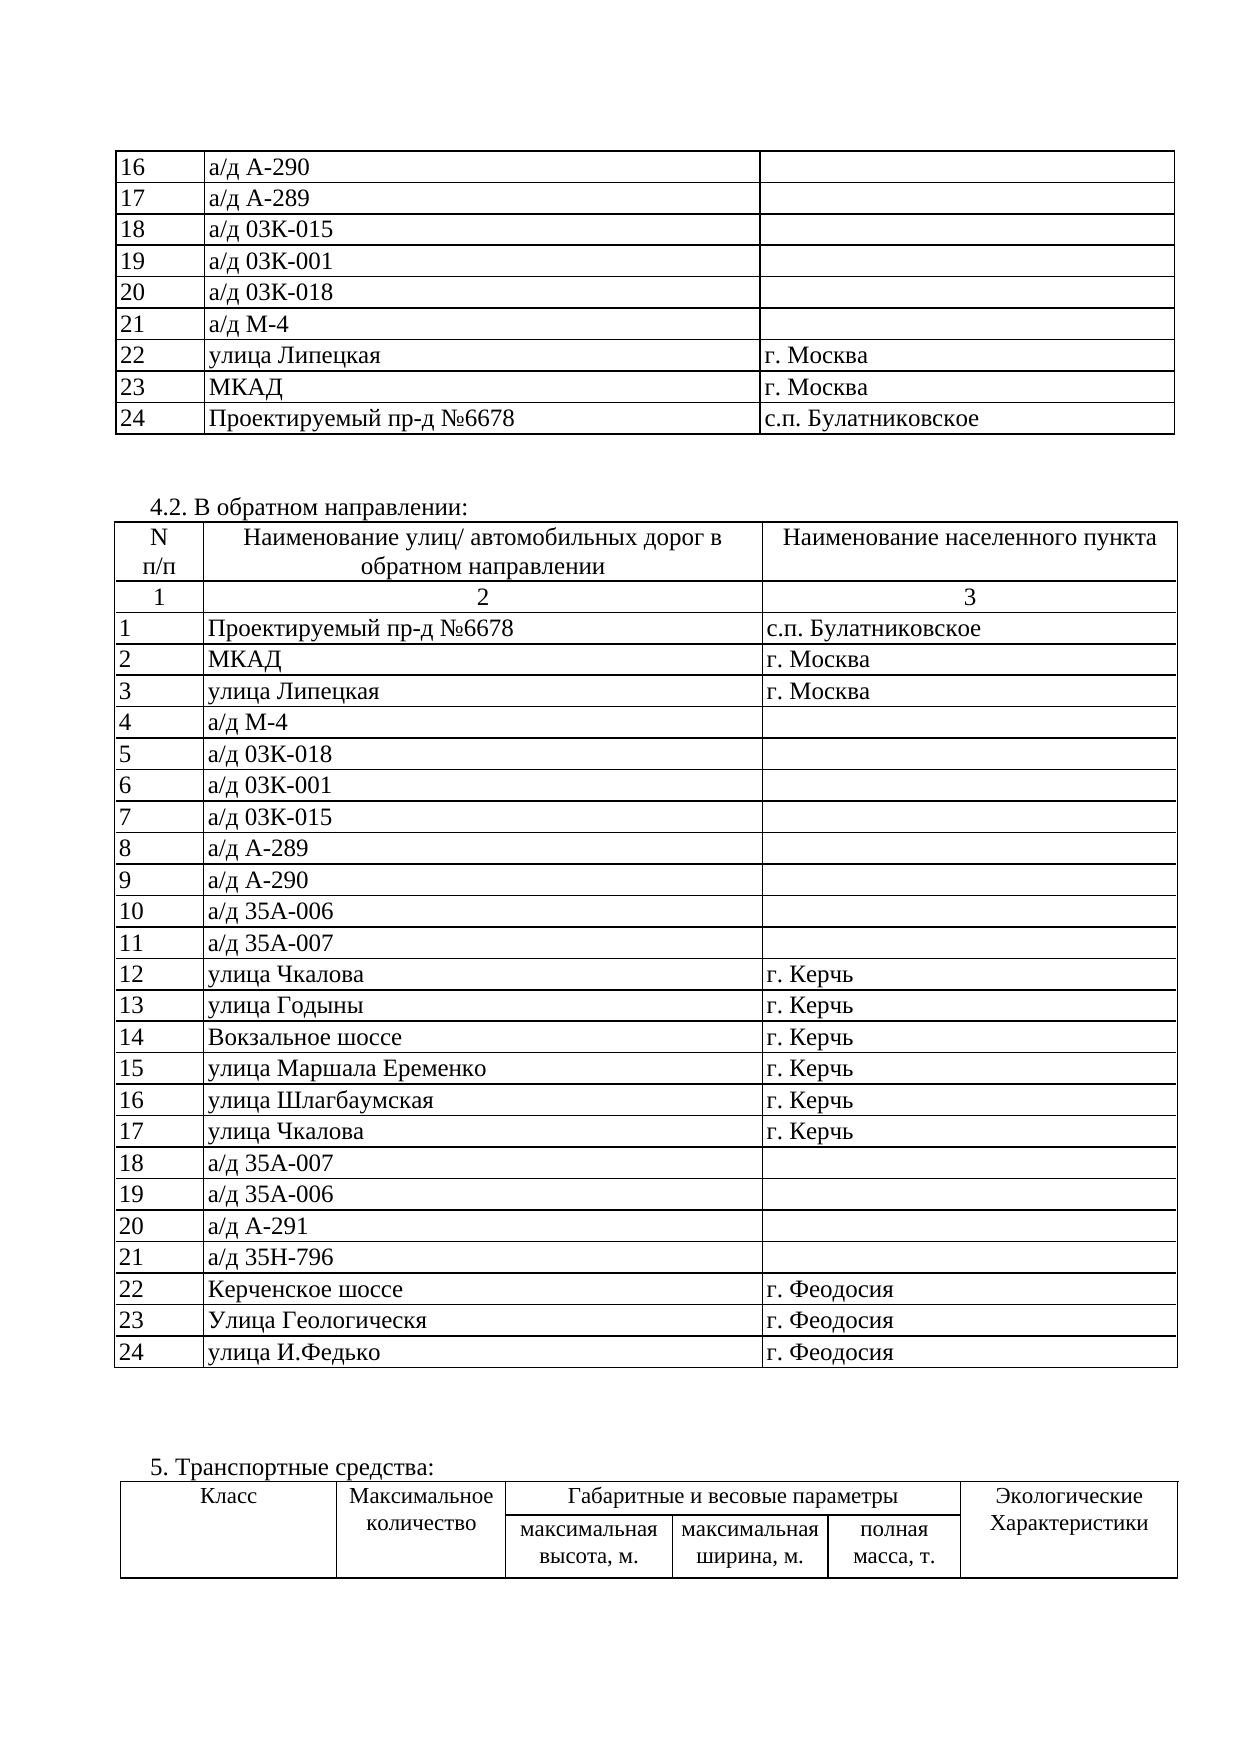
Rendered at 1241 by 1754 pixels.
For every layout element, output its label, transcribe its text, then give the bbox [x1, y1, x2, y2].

table_cell г. Москва [761, 340, 1174, 370]
table_cell 14 [115, 1021, 203, 1052]
table_cell Проектируемый пр-д №6678 [205, 403, 759, 433]
text 4.2. В обратном направлении: [150, 492, 1090, 521]
table_cell 7 [115, 801, 203, 832]
table_cell максимальная высота, м. [506, 1516, 672, 1577]
table_cell г. Керчь [763, 1020, 1177, 1052]
table_cell а/д 03К-015 [205, 215, 759, 244]
table_cell а/д А-290 [204, 865, 762, 894]
table_cell 15 [115, 1053, 203, 1083]
table_cell а/д 03К-001 [204, 770, 762, 800]
table_cell [763, 1209, 1177, 1241]
table_cell 8 [115, 833, 203, 863]
table_cell г. Керчь [763, 989, 1177, 1020]
table_cell улица Шлагбаумская [204, 1085, 762, 1115]
table_cell г. Феодосия [763, 1272, 1177, 1303]
table_cell 17 [117, 183, 204, 213]
table_cell 9 [115, 864, 203, 894]
table_cell 21 [117, 309, 204, 339]
table_cell г. Москва [763, 643, 1177, 674]
table_cell г. Керчь [763, 1083, 1177, 1115]
table_cell [763, 737, 1177, 769]
table_cell а/д 03К-001 [205, 246, 759, 276]
table_cell улица Липецкая [205, 340, 759, 370]
table_cell [761, 309, 1174, 339]
table_cell Керченское шоссе [204, 1274, 762, 1303]
table_cell а/д 03К-015 [204, 802, 762, 832]
table_cell максимальная ширина, м. [673, 1516, 827, 1577]
table_cell [763, 1178, 1177, 1209]
table_cell 1 [115, 613, 203, 643]
table_cell улица Маршала Еременко [204, 1053, 762, 1083]
table_cell Проектируемый пр-д №6678 [204, 613, 762, 643]
table_cell а/д А-291 [204, 1211, 762, 1241]
table_cell 2 [115, 644, 203, 674]
table_cell г. Феодосия [763, 1304, 1177, 1335]
table_cell г. Керчь [763, 1115, 1177, 1146]
table_cell [763, 926, 1177, 957]
table_cell г. Феодосия [763, 1335, 1177, 1366]
table_cell 2 [204, 582, 762, 611]
table_cell с.п. Булатниковское [761, 403, 1174, 433]
table_cell 10 [115, 896, 203, 926]
table_cell 12 [115, 959, 203, 989]
table_cell а/д 35А-007 [204, 928, 762, 957]
table_cell 21 [115, 1242, 203, 1272]
table_cell 13 [115, 990, 203, 1020]
table_cell улица Липецкая [204, 676, 762, 706]
table_cell [763, 800, 1177, 832]
table_cell [763, 832, 1177, 863]
table_cell улица Годыны [204, 991, 762, 1020]
table_cell 19 [115, 1179, 203, 1209]
table_cell г. Москва [761, 372, 1174, 402]
table_cell а/д 35А-007 [204, 1148, 762, 1178]
table_cell 23 [115, 1305, 203, 1335]
table_cell [761, 183, 1174, 213]
table_cell МКАД [205, 372, 759, 402]
table_cell [763, 863, 1177, 894]
table_cell полная масса, т. [829, 1516, 960, 1577]
table_cell 20 [117, 277, 204, 307]
table_header Наименование улиц/ автомобильных дорог в обратном направлении [204, 523, 762, 580]
table_cell [761, 277, 1174, 307]
table_cell а/д 03К-018 [204, 739, 762, 769]
table_cell а/д М-4 [205, 309, 759, 339]
table_cell 5 [115, 738, 203, 769]
table_header N п/п [115, 523, 203, 580]
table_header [961, 1482, 1177, 1577]
table_cell 3 [115, 675, 203, 706]
table_cell 4 [115, 707, 203, 737]
table_cell с.п. Булатниковское [763, 611, 1177, 643]
table_cell г. Керчь [763, 1052, 1177, 1083]
table_cell [763, 1146, 1177, 1178]
table_header Наименование населенного пункта [763, 523, 1177, 580]
table_cell а/д 35Н-796 [204, 1242, 762, 1272]
table_cell 16 [115, 1084, 203, 1115]
table_cell 18 [117, 215, 204, 244]
table_cell 24 [117, 403, 204, 433]
table_cell [761, 246, 1174, 276]
table_cell Вокзальное шоссе [204, 1022, 762, 1052]
table_header Габаритные и весовые параметры [506, 1482, 960, 1514]
table_cell 19 [117, 246, 204, 276]
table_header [337, 1482, 505, 1577]
table_cell г. Москва [763, 674, 1177, 706]
table_header Класс [121, 1482, 336, 1577]
table_cell 3 [763, 580, 1177, 611]
table_cell 22 [117, 340, 204, 370]
table_cell 18 [115, 1147, 203, 1178]
table_cell [763, 706, 1177, 737]
table_cell [761, 215, 1174, 244]
table_cell [763, 1241, 1177, 1272]
table_cell улица Чкалова [204, 959, 762, 989]
table_cell 17 [115, 1116, 203, 1146]
table_cell [761, 152, 1174, 181]
table_cell 1 [115, 581, 203, 611]
table_cell а/д 35А-006 [204, 896, 762, 926]
table_cell МКАД [204, 645, 762, 674]
table_cell [763, 895, 1177, 926]
table_cell 16 [117, 152, 204, 181]
table_cell а/д А-289 [205, 183, 759, 213]
table_cell г. Керчь [763, 958, 1177, 989]
table_cell а/д А-290 [205, 152, 759, 181]
table_cell 6 [115, 770, 203, 800]
table_cell 23 [117, 372, 204, 402]
table_cell улица Чкалова [204, 1116, 762, 1146]
table_cell а/д М-4 [204, 707, 762, 737]
table_cell 24 [115, 1336, 203, 1366]
table_cell а/д А-289 [204, 833, 762, 863]
table_cell а/д 35А-006 [204, 1179, 762, 1209]
table_cell 20 [115, 1210, 203, 1241]
text 5. Транспортные средства: [150, 1452, 1090, 1481]
table_cell Улица Геологическя [204, 1305, 762, 1335]
table_cell улица И.Федько [204, 1337, 762, 1366]
table_cell [763, 769, 1177, 800]
table_cell а/д 03К-018 [205, 277, 759, 307]
table_cell 22 [115, 1273, 203, 1303]
table_cell 11 [115, 927, 203, 957]
